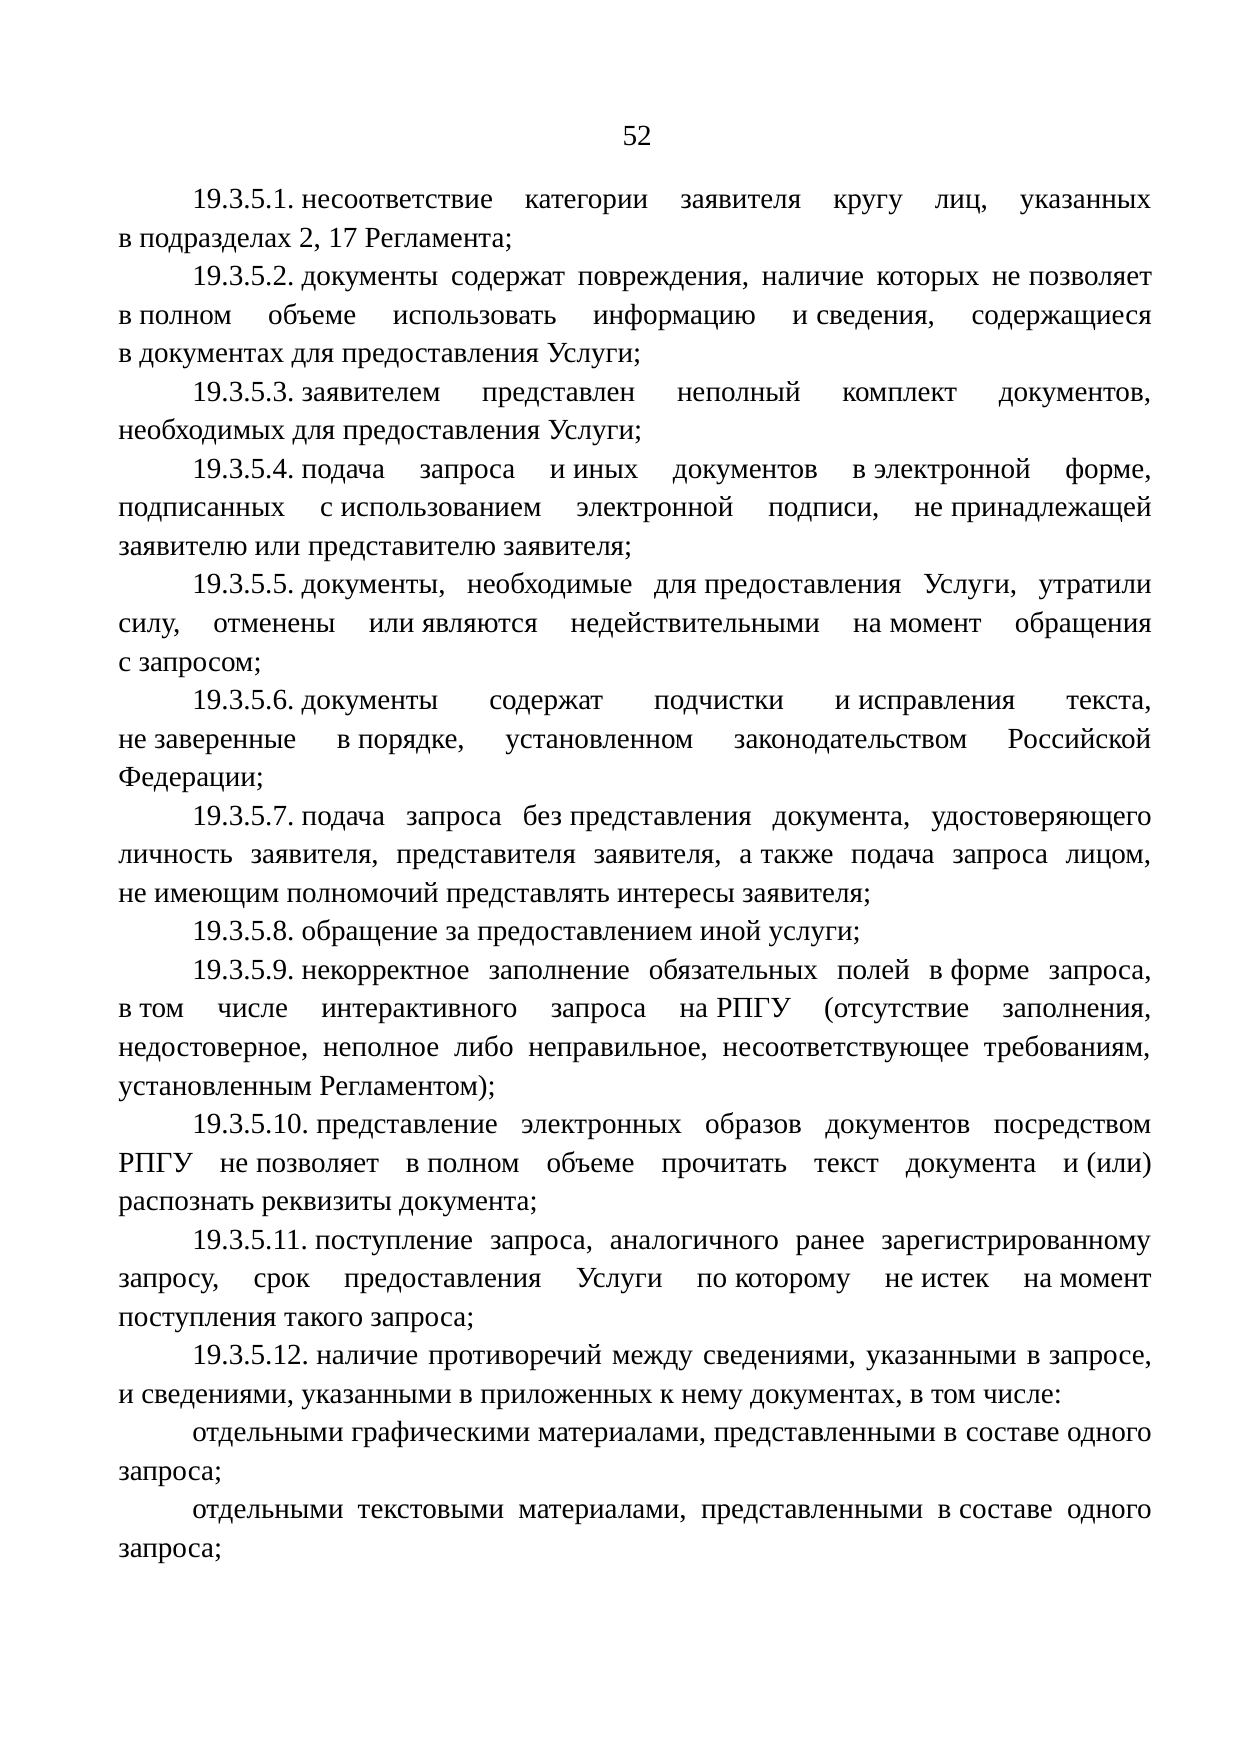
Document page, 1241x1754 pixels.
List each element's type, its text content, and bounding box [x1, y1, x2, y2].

text отдельными текстовыми материалами, представленными в составе одного запроса; [118, 1492, 1152, 1564]
text 19.3.5.2. документы содержат повреждения, наличие которых не позволяет в полном объеме использовать информацию и сведения, содержащиеся в документах для предоставления Услуги; [118, 258, 1152, 369]
text 19.3.5.1. несоответствие категории заявителя кругу лиц, указанных в подразделах 2, 17 Регламента; [118, 181, 1152, 253]
text отдельными графическими материалами, представленными в составе одного запроса; [118, 1414, 1152, 1487]
text 19.3.5.9. некорректное заполнение обязательных полей в форме запроса, в том числе интерактивного запроса на РПГУ (отсутствие заполнения, недостоверное, неполное либо неправильное, несоответствующее требованиям, установленным Регламентом); [118, 952, 1152, 1101]
text 19.3.5.8. обращение за предоставлением иной услуги; [118, 913, 1152, 947]
text 19.3.5.7. подача запроса без представления документа, удостоверяющего личность заявителя, представителя заявителя, а также подача запроса лицом, не имеющим полномочий представлять интересы заявителя; [118, 798, 1152, 908]
text 19.3.5.3. заявителем представлен неполный комплект документов, необходимых для предоставления Услуги; [118, 374, 1152, 446]
text 19.3.5.4. подача запроса и иных документов в электронной форме, подписанных с использованием электронной подписи, не принадлежащей заявителю или представителю заявителя; [118, 451, 1152, 562]
text 19.3.5.12. наличие противоречий между сведениями, указанными в запросе, и сведениями, указанными в приложенных к нему документах, в том числе: [118, 1337, 1152, 1409]
text 19.3.5.10. представление электронных образов документов посредством РПГУ не позволяет в полном объеме прочитать текст документа и (или) распознать реквизиты документа; [118, 1106, 1152, 1217]
text 19.3.5.11. поступление запроса, аналогичного ранее зарегистрированному запросу, срок предоставления Услуги по которому не истек на момент поступления такого запроса; [118, 1222, 1152, 1332]
text 19.3.5.6. документы содержат подчистки и исправления текста, не заверенные в порядке, установленном законодательством Российской Федерации; [118, 682, 1152, 793]
text 19.3.5.5. документы, необходимые для предоставления Услуги, утратили силу, отменены или являются недействительными на момент обращения с запросом; [118, 567, 1152, 677]
